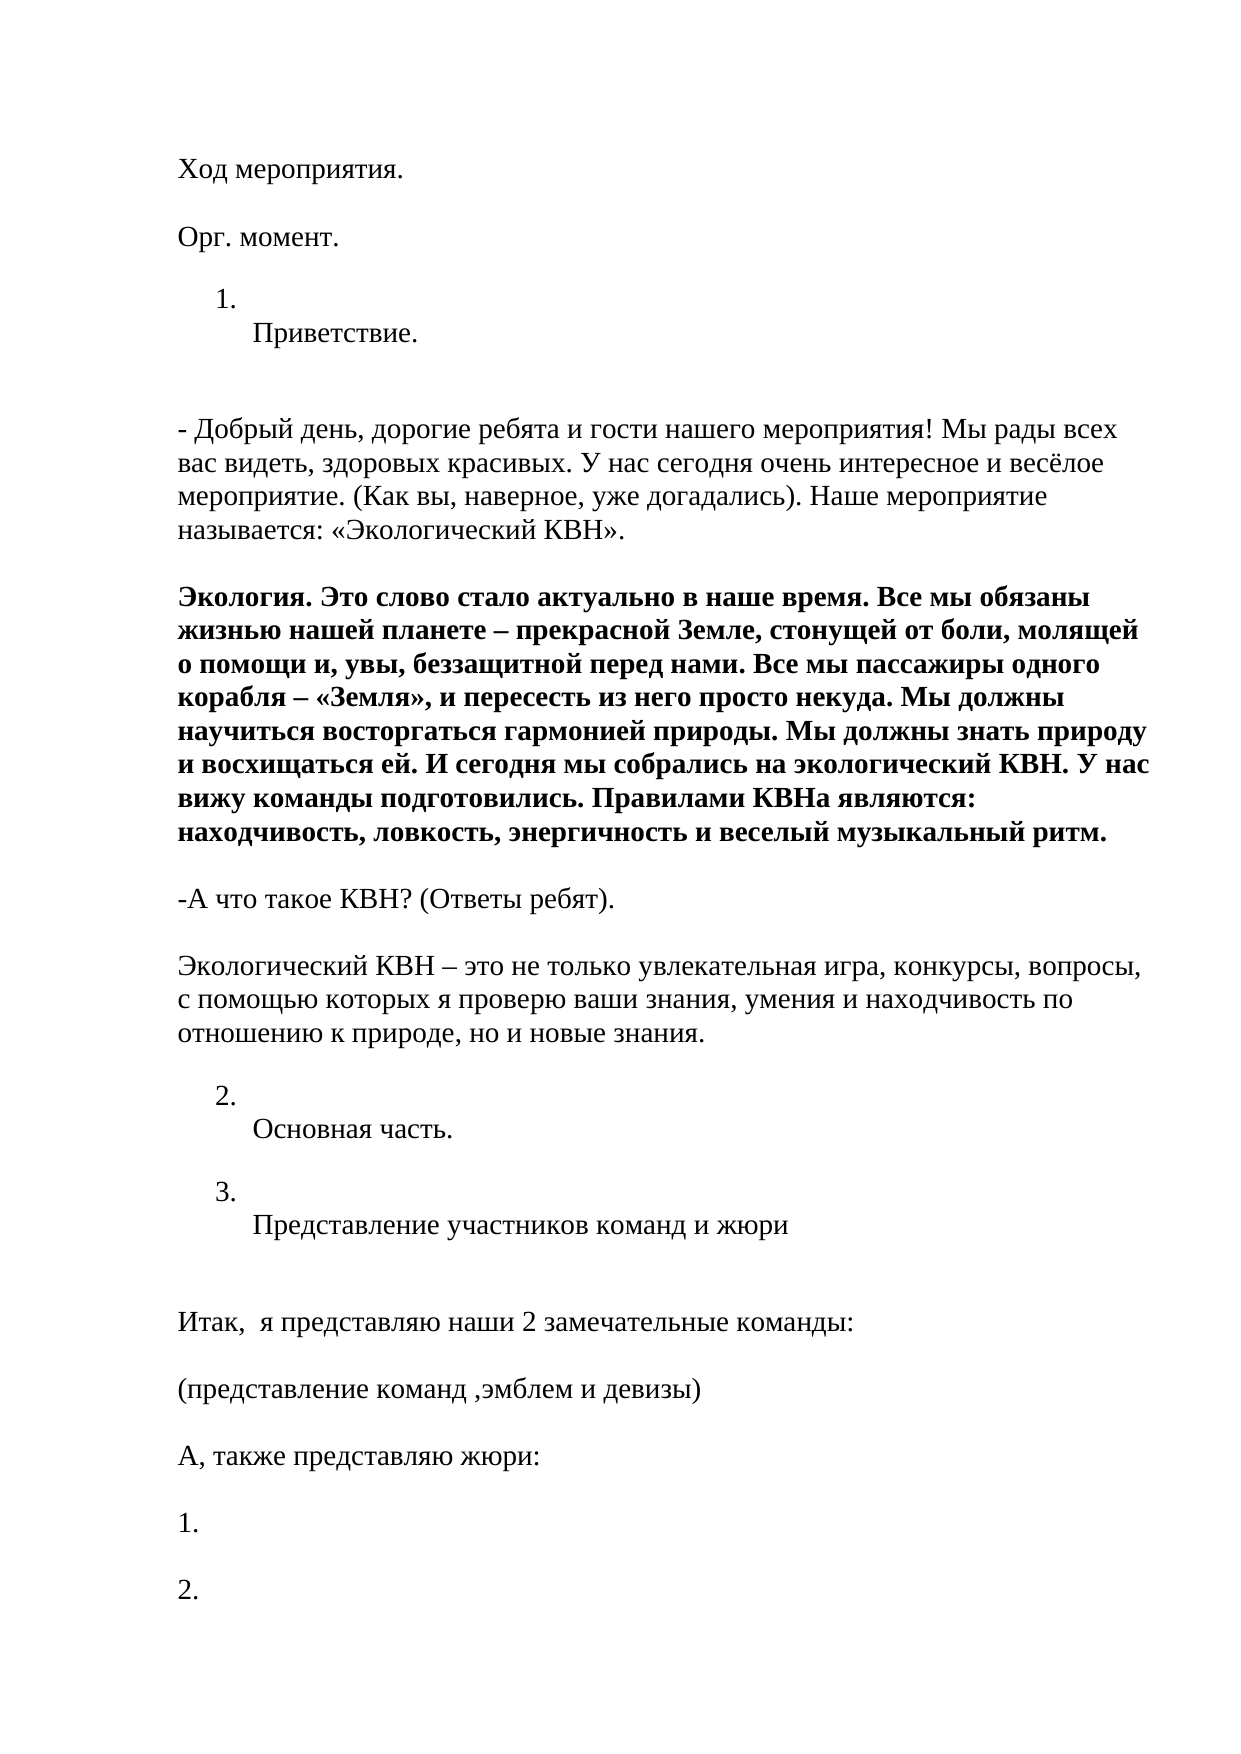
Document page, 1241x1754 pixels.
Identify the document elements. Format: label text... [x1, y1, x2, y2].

text Ход мероприятия. Орг. момент. [177, 118, 1152, 252]
list Основная часть. [215, 1078, 1152, 1145]
list Представление участников команд и жюри [215, 1174, 1152, 1241]
text - Добрый день, дорогие ребята и гости нашего мероприятия! Мы рады всех вас видеть, здоровых красивых. У нас сегодня очень интересное и весёлое мероприятие. (Как вы, наверное, уже догадались). Наше мероприятие называется: «Экологический КВН». Экология. Это слово стало актуально в наше время. Все мы обязаны жизнью нашей планете – прекрасной Земле, стонущей от боли, молящей о помощи и, увы, беззащитной перед нами. Все мы пассажиры одного корабля – «Земля», и пересесть из него просто некуда. Мы должны научиться восторгаться гармонией природы. Мы должны знать природу и восхищаться ей. И сегодня мы собрались на экологический КВН. У нас вижу команды подготовились. Правилами КВНа являются: находчивость, ловкость, энергичность и веселый музыкальный ритм. -А что такое КВН? (Ответы ребят). Экологический КВН – это не только увлекательная игра, конкурсы, вопросы, с помощью которых я проверю ваши знания, умения и находчивость по отношению к природе, но и новые знания. [177, 378, 1152, 1048]
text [177, 1270, 1152, 1606]
list Приветствие. [215, 281, 1152, 348]
